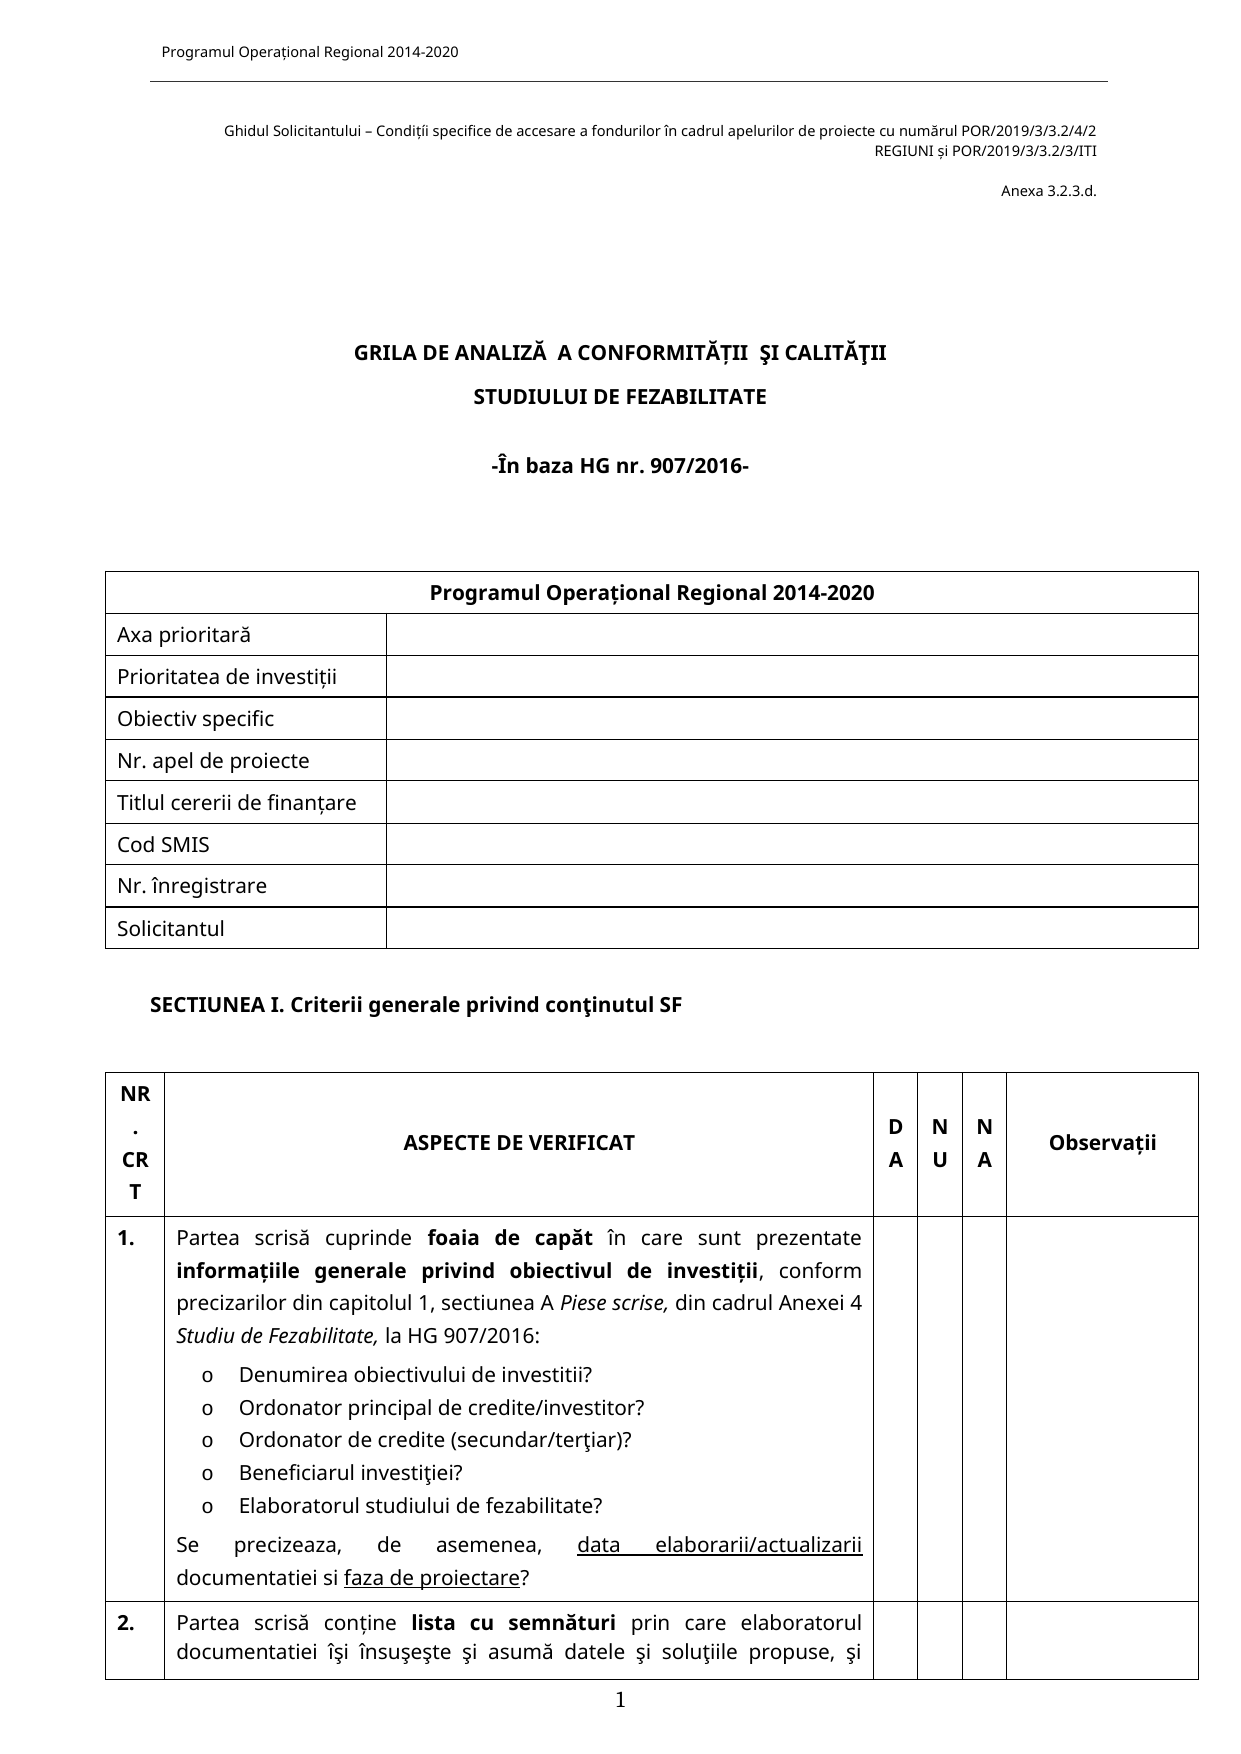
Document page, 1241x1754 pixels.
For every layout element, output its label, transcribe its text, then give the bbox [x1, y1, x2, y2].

table_cell [387, 908, 1198, 948]
table_cell [387, 865, 1198, 906]
table_cell Titlul cererii de finanţare [106, 781, 386, 822]
table_cell Axa prioritară [106, 614, 386, 654]
table_header DA [874, 1073, 917, 1216]
table_cell [963, 1602, 1006, 1679]
table_cell [387, 698, 1198, 738]
table_cell [387, 656, 1198, 696]
text STUDIULUI DE FEZABILITATE [150, 382, 1090, 410]
table_cell Nr. înregistrare [106, 865, 386, 906]
table_header NA [963, 1073, 1006, 1216]
table_cell Obiectiv specific [106, 698, 386, 738]
table_cell [106, 1217, 164, 1601]
table_header NR. CRT [106, 1073, 164, 1216]
table_cell [874, 1602, 917, 1679]
table_cell [387, 824, 1198, 864]
table_cell [918, 1217, 962, 1601]
table_cell [387, 740, 1198, 780]
table_cell Prioritatea de investiţii [106, 656, 386, 696]
table_header NU [918, 1073, 962, 1216]
table_cell Cod SMIS [106, 824, 386, 864]
text GRILA DE ANALIZĂ A CONFORMITĂŢII ŞI CALITĂŢII [150, 338, 1090, 367]
table_cell [1007, 1602, 1198, 1679]
table_cell Nr. apel de proiecte [106, 740, 386, 780]
table_cell [963, 1217, 1006, 1601]
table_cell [165, 1602, 873, 1679]
table_cell [387, 614, 1198, 654]
table_cell [874, 1217, 917, 1601]
table_cell Partea scrisă cuprinde foaia de capăt în care sunt prezentate informaţiile generale privind obiectivul de investiţii, conform precizarilor din capitolul 1, sectiunea A Piese scrise, din cadrul Anexei 4 Studiu de Fezabilitate, la HG 907/2016: Denumirea obiectivului de investitii? Ordonator principal de credite/investitor? Ordonator de credite (secundar/terţiar)? Beneficiarul investiţiei? Elaboratorul studiului de fezabilitate? Se precizeaza, de asemenea, data elaborarii/actualizarii documentatiei si faza de proiectare? [165, 1217, 873, 1601]
table_header Programul Operaţional Regional 2014-2020 [106, 572, 1198, 612]
table_header Observaţii [1007, 1073, 1198, 1216]
table_cell [918, 1602, 962, 1679]
table_header ASPECTE DE VERIFICAT [165, 1073, 873, 1216]
table_cell [1007, 1217, 1198, 1601]
table_cell [106, 1602, 164, 1679]
text SECTIUNEA I. Criterii generale privind conţinutul SF [150, 990, 1090, 1019]
table_cell [387, 781, 1198, 822]
text -În baza HG nr. 907/2016- [150, 451, 1090, 479]
table_cell Solicitantul [106, 908, 386, 948]
